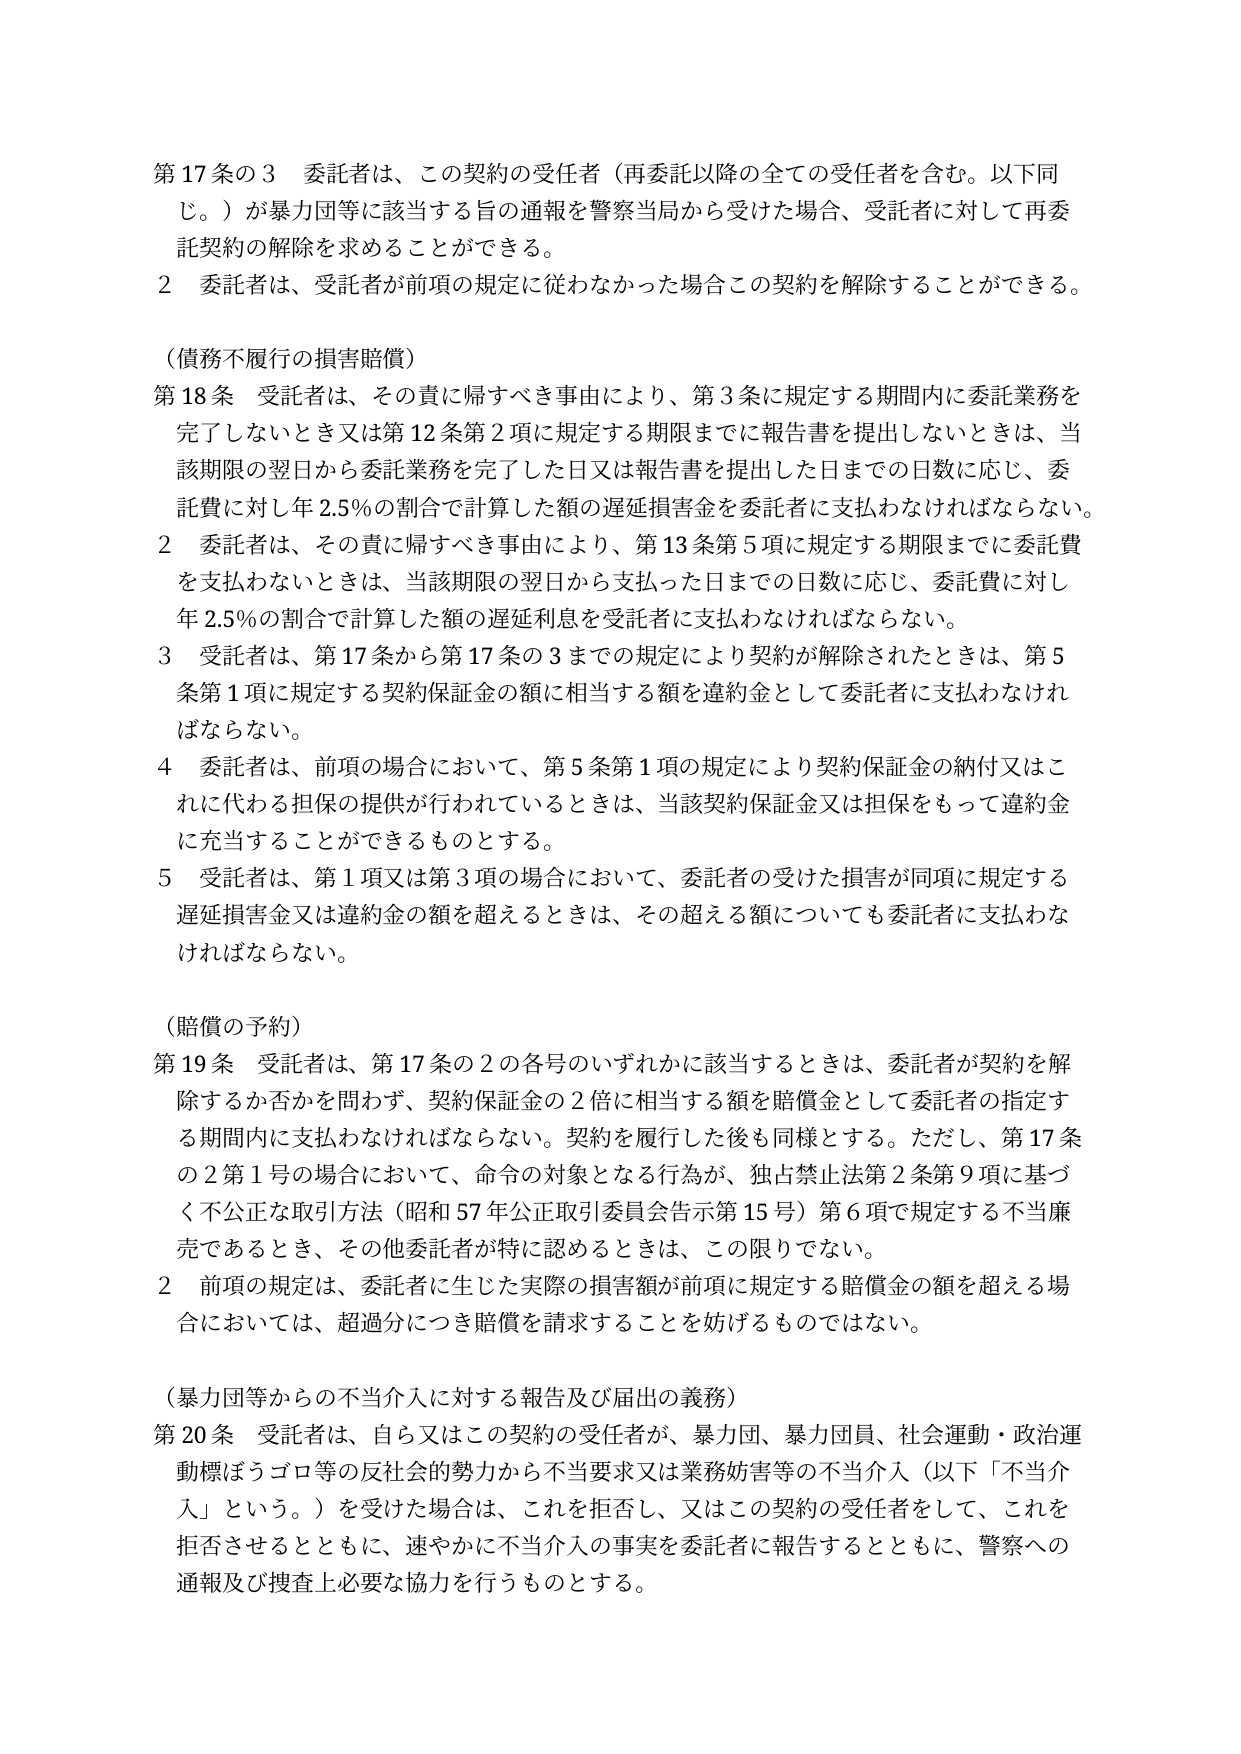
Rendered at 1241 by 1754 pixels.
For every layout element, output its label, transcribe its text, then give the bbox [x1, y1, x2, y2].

text ４ 委託者は、前項の場合において、第5条第1項の規定により契約保証金の納付又はこれに代わる担保の提供が行われているときは、当該契約保証金又は担保をもって違約金に充当することができるものとする。 [153, 747, 1087, 858]
text （賠償の予約） [153, 1007, 1087, 1044]
text 第18条 受託者は、その責に帰すべき事由により、第３条に規定する期間内に委託業務を完了しないとき又は第12条第２項に規定する期限までに報告書を提出しないときは、当該期限の翌日から委託業務を完了した日又は報告書を提出した日までの日数に応じ、委託費に対し年2.5％の割合で計算した額の遅延損害金を委託者に支払わなければならない。 [153, 376, 1087, 525]
text ５ 受託者は、第１項又は第３項の場合において、委託者の受けた損害が同項に規定する遅延損害金又は違約金の額を超えるときは、その超える額についても委託者に支払わなければならない。 [153, 858, 1087, 970]
text ２ 委託者は、その責に帰すべき事由により、第13条第５項に規定する期限までに委託費を支払わないときは、当該期限の翌日から支払った日までの日数に応じ、委託費に対し年2.5％の割合で計算した額の遅延利息を受託者に支払わなければならない。 [153, 525, 1087, 636]
text 第17条の３ 委託者は、この契約の受任者（再委託以降の全ての受任者を含む。以下同じ。）が暴力団等に該当する旨の通報を警察当局から受けた場合、受託者に対して再委託契約の解除を求めることができる。 [153, 154, 1087, 265]
text （暴力団等からの不当介入に対する報告及び届出の義務） [153, 1378, 1087, 1415]
text （債務不履行の損害賠償） [153, 339, 1087, 376]
text ２ 委託者は、受託者が前項の規定に従わなかった場合この契約を解除することができる。 [153, 265, 1087, 302]
text ２ 前項の規定は、委託者に生じた実際の損害額が前項に規定する賠償金の額を超える場合においては、超過分につき賠償を請求することを妨げるものではない。 [153, 1266, 1087, 1341]
text ３ 受託者は、第17条から第17条の3までの規定により契約が解除されたときは、第5条第1項に規定する契約保証金の額に相当する額を違約金として委託者に支払わなければならない。 [153, 636, 1087, 747]
text 第19条 受託者は、第17条の２の各号のいずれかに該当するときは、委託者が契約を解除するか否かを問わず、契約保証金の２倍に相当する額を賠償金として委託者の指定する期間内に支払わなければならない。契約を履行した後も同様とする。ただし、第17条の２第１号の場合において、命令の対象となる行為が、独占禁止法第２条第９項に基づく不公正な取引方法（昭和57年公正取引委員会告示第15号）第６項で規定する不当廉売であるとき、その他委託者が特に認めるときは、この限りでない。 [153, 1044, 1087, 1266]
text 第20条 受託者は、自ら又はこの契約の受任者が、暴力団、暴力団員、社会運動・政治運動標ぼうゴロ等の反社会的勢力から不当要求又は業務妨害等の不当介入（以下「不当介入」という。）を受けた場合は、これを拒否し、又はこの契約の受任者をして、これを拒否させるとともに、速やかに不当介入の事実を委託者に報告するとともに、警察への通報及び捜査上必要な協力を行うものとする。 [153, 1415, 1087, 1600]
